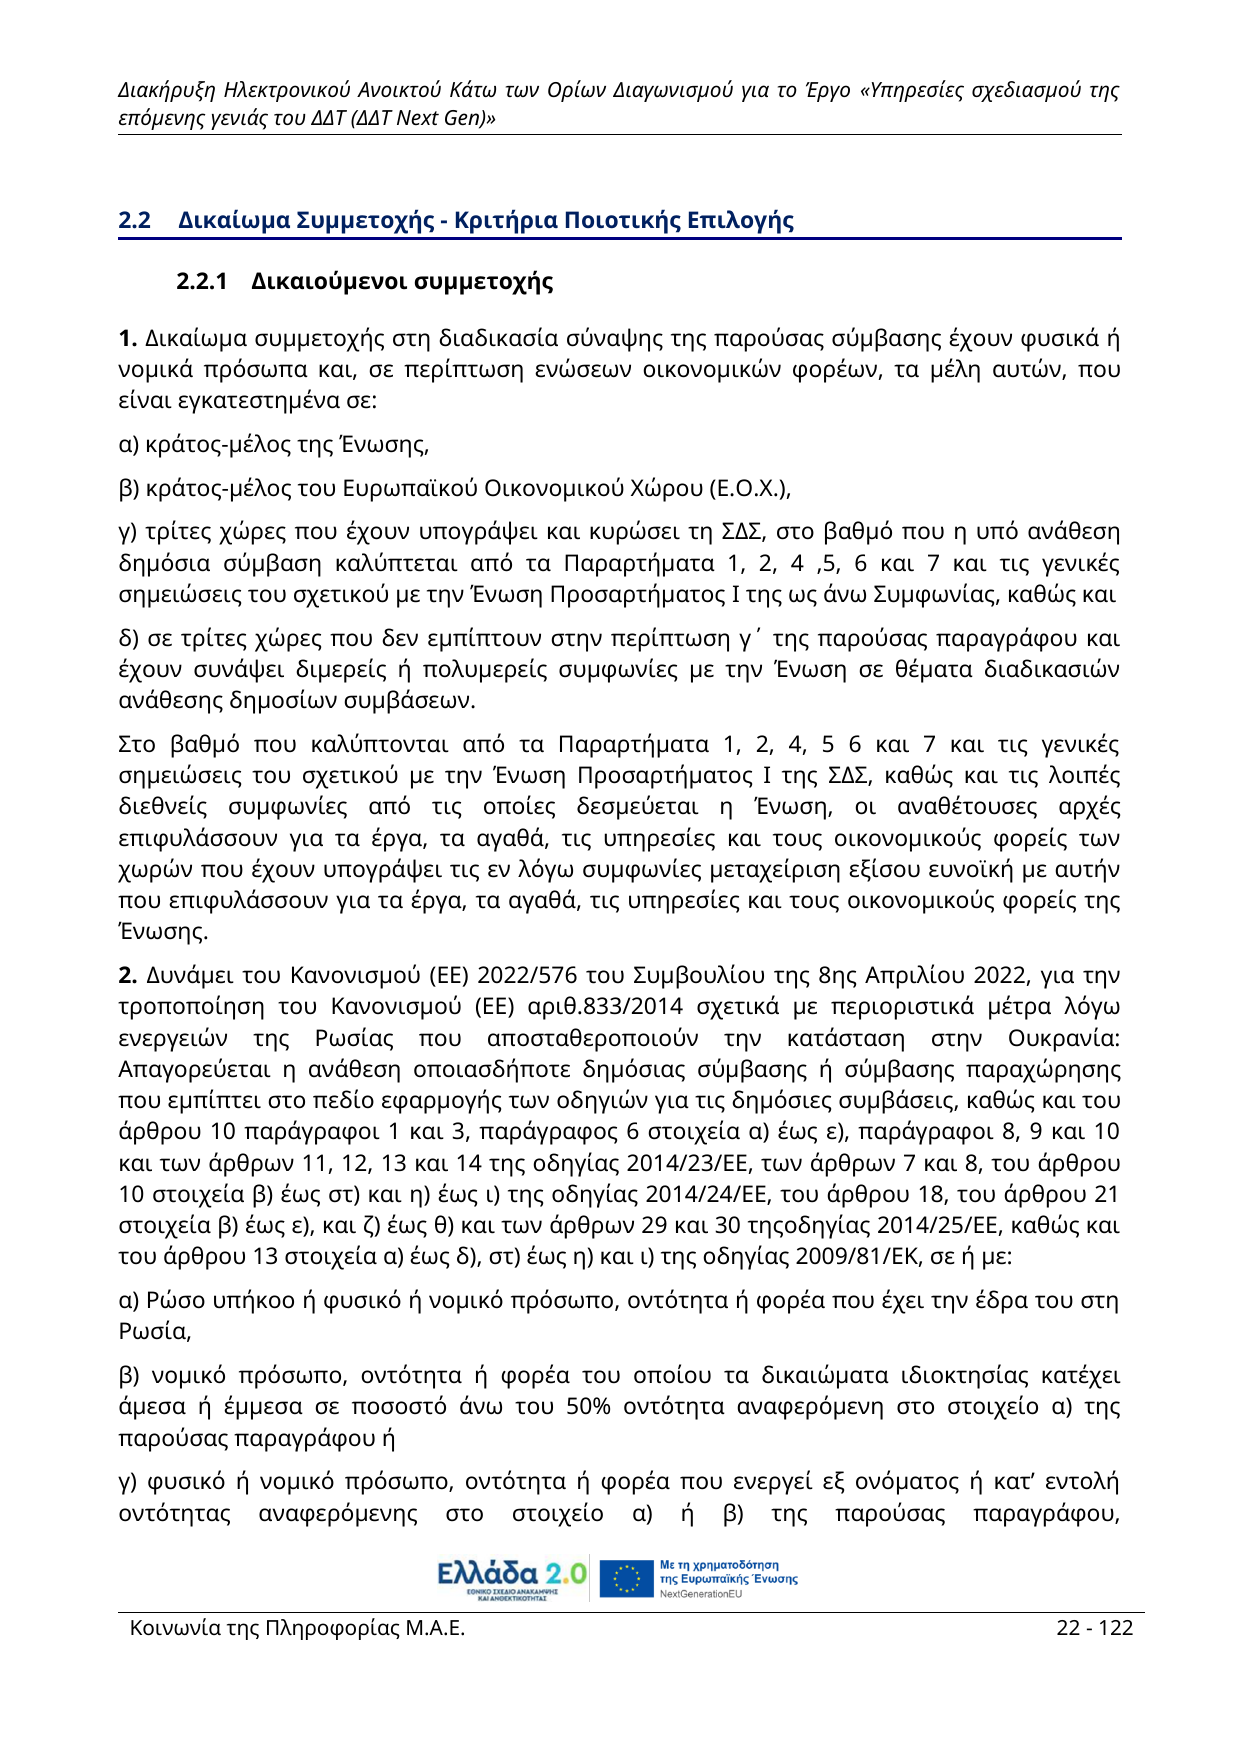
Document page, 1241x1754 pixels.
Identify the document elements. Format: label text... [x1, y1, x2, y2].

text 2. Δυνάμει του Κανονισμού (ΕΕ) 2022/576 του Συμβουλίου της 8ης Απριλίου 2022, για την τροποποίηση του Κανονισμού (ΕΕ) αριθ.833/2014 σχετικά με περιοριστικά μέτρα λόγω ενεργειών της Ρωσίας που αποσταθεροποιούν την κατάσταση στην Ουκρανία: Απαγορεύεται η ανάθεση οποιασδήποτε δημόσιας σύμβασης ή σύμβασης παραχώρησης που εμπίπτει στο πεδίο εφαρμογής των οδηγιών για τις δημόσιες συμβάσεις, καθώς και του άρθρου 10 παράγραφοι 1 και 3, παράγραφος 6 στοιχεία α) έως ε), παράγραφοι 8, 9 και 10 και των άρθρων 11, 12, 13 και 14 της οδηγίας 2014/23/ΕΕ, των άρθρων 7 και 8, του άρθρου 10 στοιχεία β) έως στ) και η) έως ι) της οδηγίας 2014/24/ΕΕ, του άρθρου 18, του άρθρου 21 στοιχεία β) έως ε), και ζ) έως θ) και των άρθρων 29 και 30 τηςοδηγίας 2014/25/ΕΕ, καθώς και του άρθρου 13 στοιχεία α) έως δ), στ) έως η) και ι) της οδηγίας 2009/81/ΕΚ, σε ή με: [118, 959, 1122, 1271]
text α) Ρώσο υπήκοο ή φυσικό ή νομικό πρόσωπο, οντότητα ή φορέα που έχει την έδρα του στη Ρωσία, [118, 1284, 1122, 1346]
text Στο βαθμό που καλύπτονται από τα Παραρτήματα 1, 2, 4, 5 6 και 7 και τις γενικές σημειώσεις του σχετικού με την Ένωση Προσαρτήματος I της ΣΔΣ, καθώς και τις λοιπές διεθνείς συμφωνίες από τις οποίες δεσμεύεται η Ένωση, οι αναθέτουσες αρχές επιφυλάσσουν για τα έργα, τα αγαθά, τις υπηρεσίες και τους οικονομικούς φορείς των χωρών που έχουν υπογράψει τις εν λόγω συμφωνίες μεταχείριση εξίσου ευνοϊκή με αυτήν που επιφυλάσσουν για τα έργα, τα αγαθά, τις υπηρεσίες και τους οικονομικούς φορείς της Ένωσης. [118, 728, 1122, 946]
text 1. Δικαίωμα συμμετοχής στη διαδικασία σύναψης της παρούσας σύμβασης έχουν φυσικά ή νομικά πρόσωπα και, σε περίπτωση ενώσεων οικονομικών φορέων, τα μέλη αυτών, που είναι εγκατεστημένα σε: [118, 321, 1122, 415]
text β) νομικό πρόσωπο, οντότητα ή φορέα του οποίου τα δικαιώματα ιδιοκτησίας κατέχει άμεσα ή έμμεσα σε ποσοστό άνω του 50% οντότητα αναφερόμενη στο στοιχείο α) της παρούσας παραγράφου ή [118, 1359, 1122, 1453]
text α) κράτος-μέλος της Ένωσης, [118, 428, 1122, 459]
picture [437, 1554, 804, 1602]
text γ) τρίτες χώρες που έχουν υπογράψει και κυρώσει τη ΣΔΣ, στο βαθμό που η υπό ανάθεση δημόσια σύμβαση καλύπτεται από τα Παραρτήματα 1, 2, 4 ,5, 6 και 7 και τις γενικές σημειώσεις του σχετικού με την Ένωση Προσαρτήματος I της ως άνω Συμφωνίας, καθώς και [118, 515, 1122, 609]
subtitle Δικαιούμενοι συμμετοχής [176, 265, 1122, 296]
text β) κράτος-μέλος του Ευρωπαϊκού Οικονομικού Χώρου (Ε.Ο.Χ.), [118, 471, 1122, 503]
text δ) σε τρίτες χώρες που δεν εμπίπτουν στην περίπτωση γ΄ της παρούσας παραγράφου και έχουν συνάψει διμερείς ή πολυμερείς συμφωνίες με την Ένωση σε θέματα διαδικασιών ανάθεσης δημοσίων συμβάσεων. [118, 621, 1122, 715]
subtitle Δικαίωμα Συμμετοχής - Κριτήρια Ποιοτικής Επιλογής [118, 204, 1122, 237]
